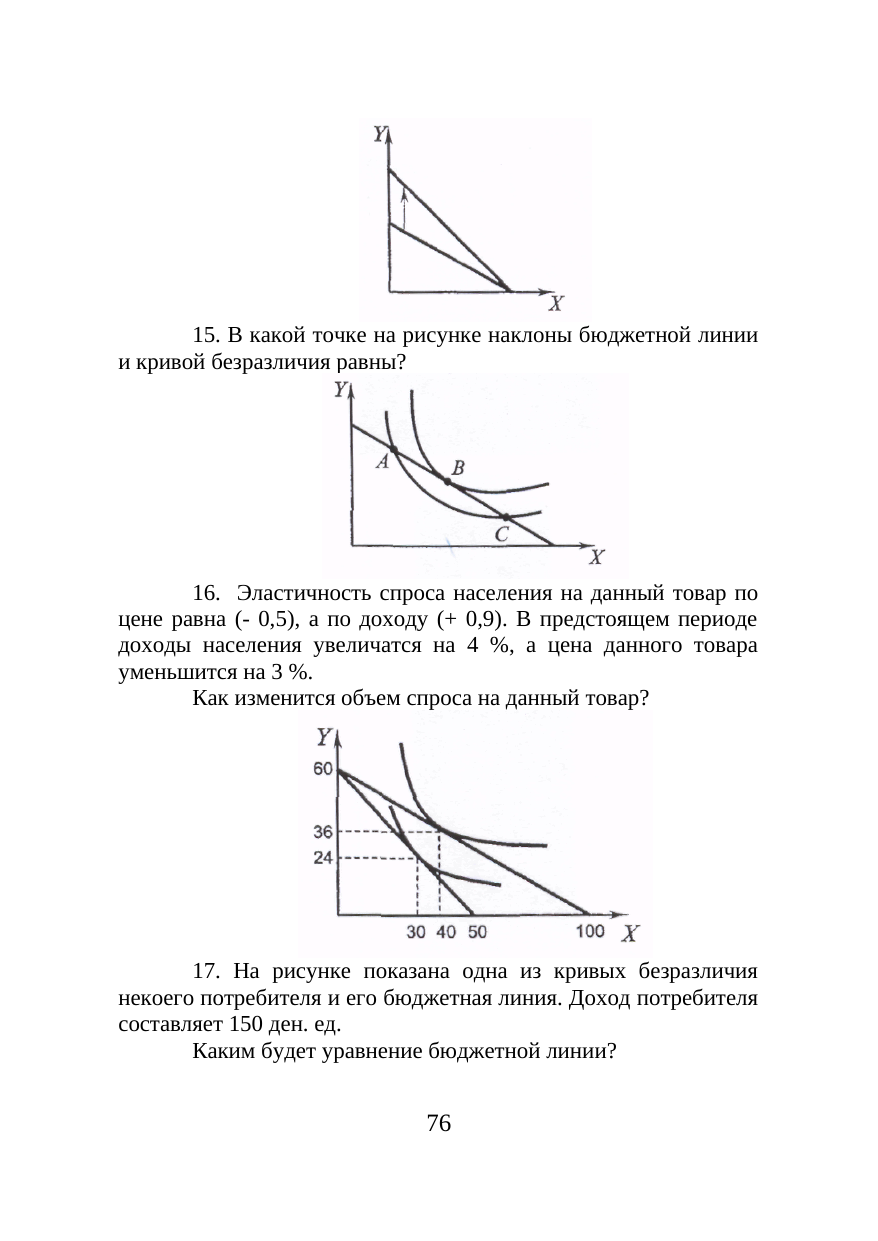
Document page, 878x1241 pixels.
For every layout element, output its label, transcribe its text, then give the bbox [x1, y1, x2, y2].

picture [322, 373, 629, 579]
text Как изменится объем спроса на данный товар? [118, 684, 759, 711]
text 16. Эластичность спроса населения на данный товар по цене равна (- 0,5), а по доходу (+ 0,9). В предстоящем периоде доходы населения увеличатся на 4 %, а цена данного товара уменьшится на 3 %. [118, 579, 759, 684]
picture [298, 710, 653, 958]
text 15. В какой точке на рисунке наклоны бюджетной линии и кривой безразличия равны? [118, 321, 759, 374]
picture [359, 118, 592, 322]
text 17. На рисунке показана одна из кривых безразличия некоего потребителя и его бюджетная линия. Доход потребителя составляет 150 ден. ед. [118, 958, 759, 1037]
text Каким будет уравнение бюджетной линии? [118, 1037, 759, 1063]
